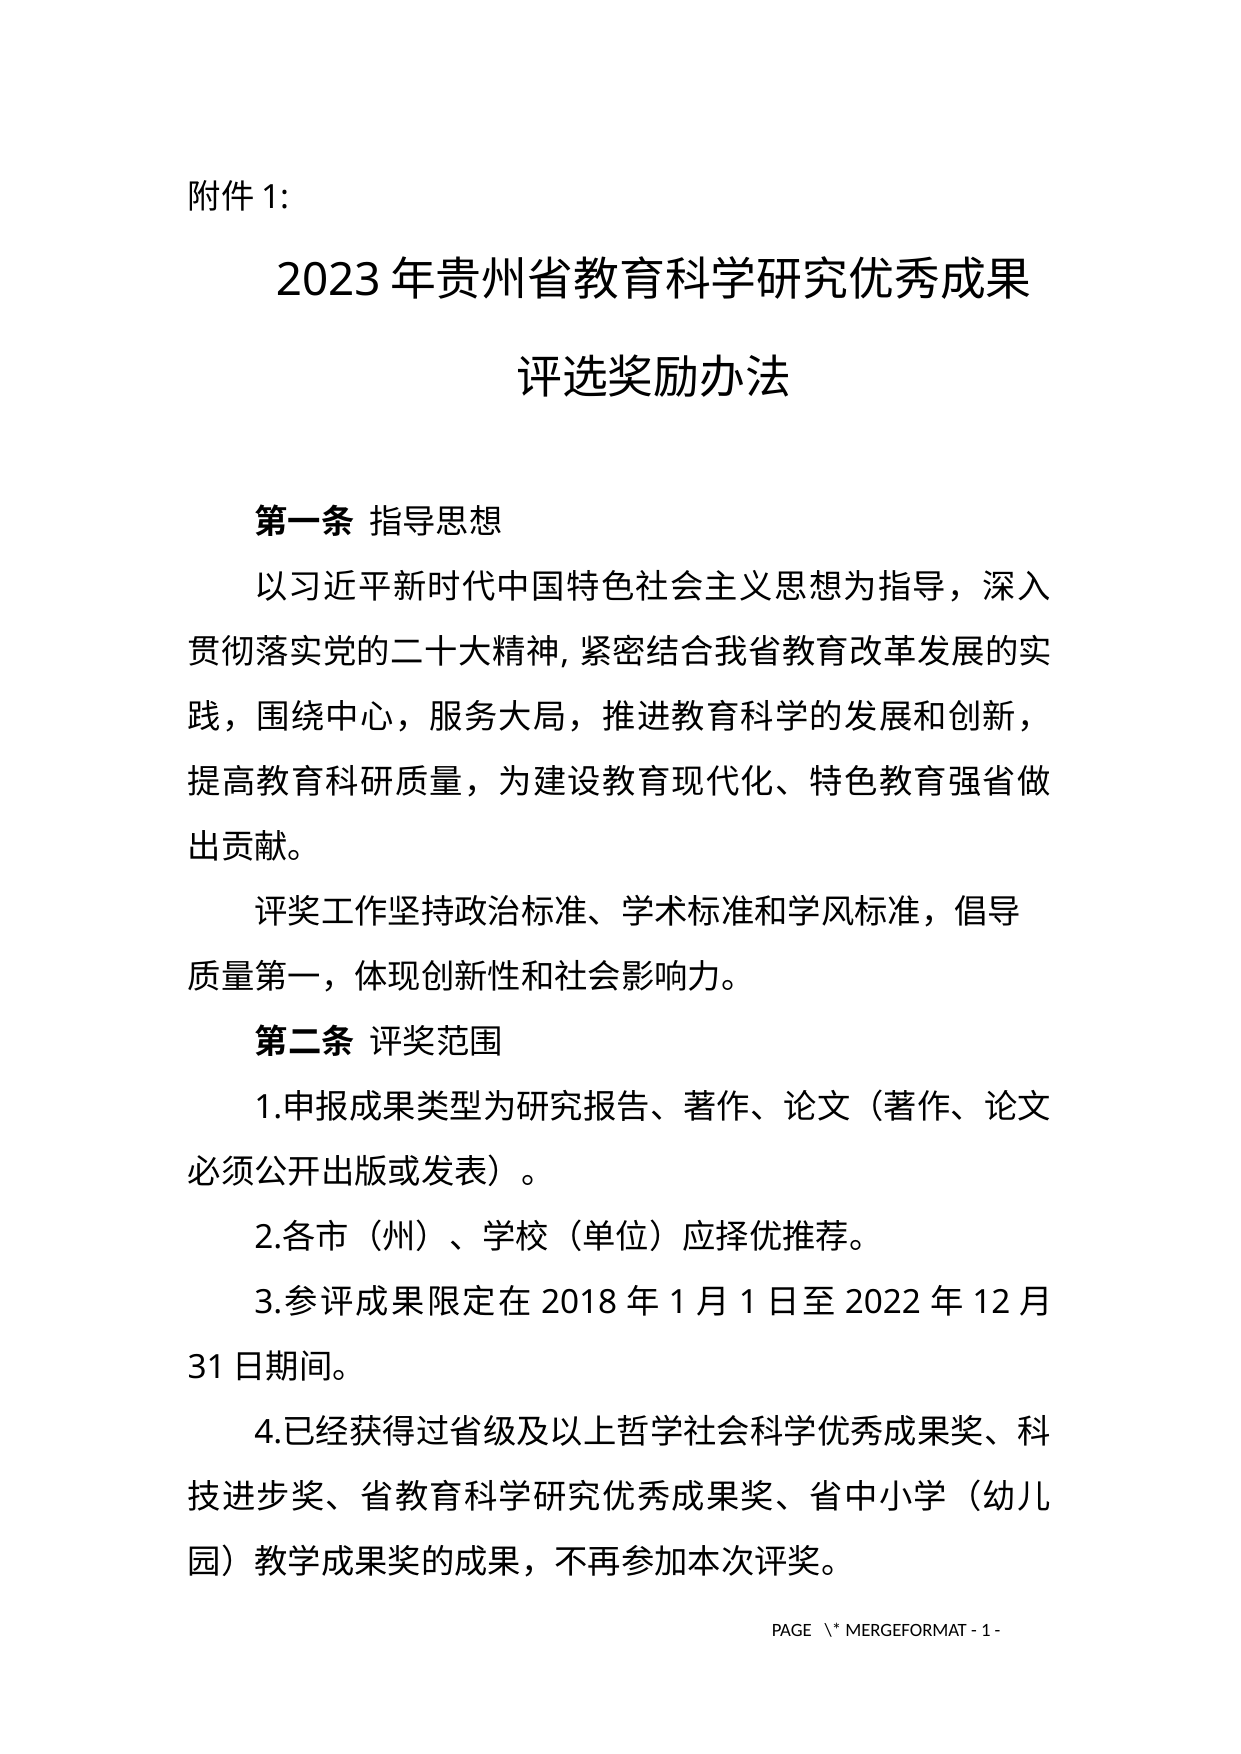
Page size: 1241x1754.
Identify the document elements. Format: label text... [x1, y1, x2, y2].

text 3.参评成果限定在2018年1月1日至2022年12月31日期间。 [187, 1267, 1053, 1397]
text 2023年贵州省教育科学研究优秀成果 [187, 227, 1053, 324]
text 2.各市（州）、学校（单位）应择优推荐。 [187, 1202, 1053, 1267]
text 第二条 评奖范围 [187, 1007, 1053, 1072]
text 附件1: [187, 162, 1053, 227]
text 以习近平新时代中国特色社会主义思想为指导，深入贯彻落实党的二十大精神, 紧密结合我省教育改革发展的实践，围绕中心，服务大局，推进教育科学的发展和创新，提高教育科研质量，为建设教育现代化、特色教育强省做出贡献。 [187, 552, 1053, 877]
text 评选奖励办法 [187, 324, 1053, 422]
text 1.申报成果类型为研究报告、著作、论文（著作、论文必须公开出版或发表）。 [187, 1072, 1053, 1202]
text 4.已经获得过省级及以上哲学社会科学优秀成果奖、科技进步奖、省教育科学研究优秀成果奖、省中小学（幼儿园）教学成果奖的成果，不再参加本次评奖。 [187, 1397, 1053, 1592]
text 第一条 指导思想 [187, 487, 1053, 552]
text 评奖工作坚持政治标准、学术标准和学风标准，倡导质量第一，体现创新性和社会影响力。 [187, 877, 1053, 1007]
